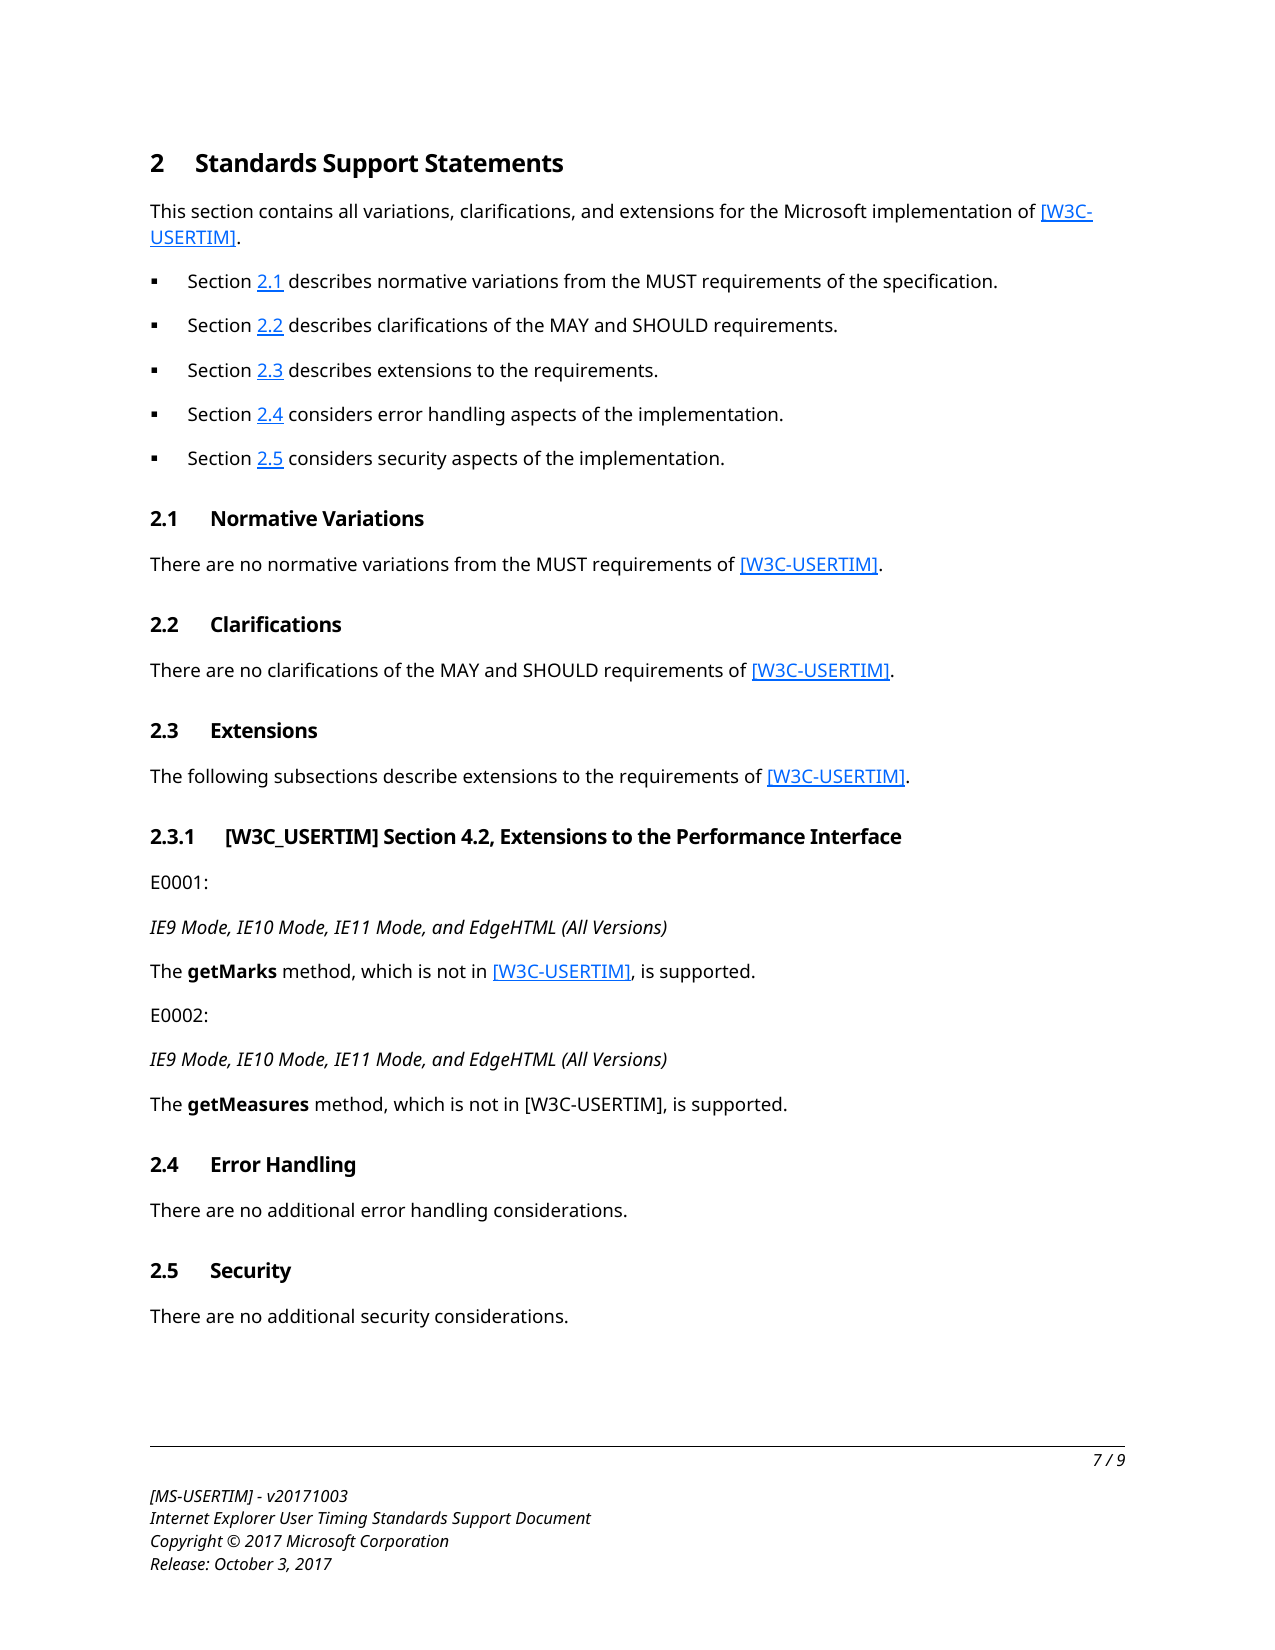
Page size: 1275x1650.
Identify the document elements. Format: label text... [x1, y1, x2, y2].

subtitle Error Handling [150, 1150, 1125, 1178]
list Section 2.2 describes clarifications of the MAY and SHOULD requirements. [150, 313, 1125, 338]
text There are no additional error handling considerations. [150, 1197, 1125, 1223]
list Section 2.5 considers security aspects of the implementation. [150, 446, 1125, 471]
text There are no additional security considerations. [150, 1303, 1125, 1329]
subtitle [W3C_USERTIM] Section 4.2, Extensions to the Performance Interface [150, 822, 1125, 851]
text E0001: [150, 870, 1125, 895]
text There are no normative variations from the MUST requirements of [W3C-USERTIM]. [150, 552, 1125, 577]
text This section contains all variations, clarifications, and extensions for the Microsoft implementation of [W3C-USERTIM]. [150, 199, 1125, 250]
text The getMeasures method, which is not in [W3C-USERTIM], is supported. [150, 1091, 1125, 1117]
text The getMarks method, which is not in [W3C-USERTIM], is supported. [150, 958, 1125, 984]
text The following subsections describe extensions to the requirements of [W3C-USERTIM]. [150, 764, 1125, 789]
list Section 2.1 describes normative variations from the MUST requirements of the specification. [150, 268, 1125, 294]
list Section 2.3 describes extensions to the requirements. [150, 357, 1125, 382]
subtitle Extensions [150, 716, 1125, 745]
text IE9 Mode, IE10 Mode, IE11 Mode, and EdgeHTML (All Versions) [150, 914, 1125, 939]
subtitle Standards Support Statements [150, 146, 1125, 180]
subtitle Security [150, 1256, 1125, 1284]
text There are no clarifications of the MAY and SHOULD requirements of [W3C-USERTIM]. [150, 658, 1125, 683]
text E0002: [150, 1002, 1125, 1028]
subtitle Clarifications [150, 610, 1125, 639]
list Section 2.4 considers error handling aspects of the implementation. [150, 401, 1125, 427]
text IE9 Mode, IE10 Mode, IE11 Mode, and EdgeHTML (All Versions) [150, 1047, 1125, 1072]
subtitle Normative Variations [150, 504, 1125, 533]
